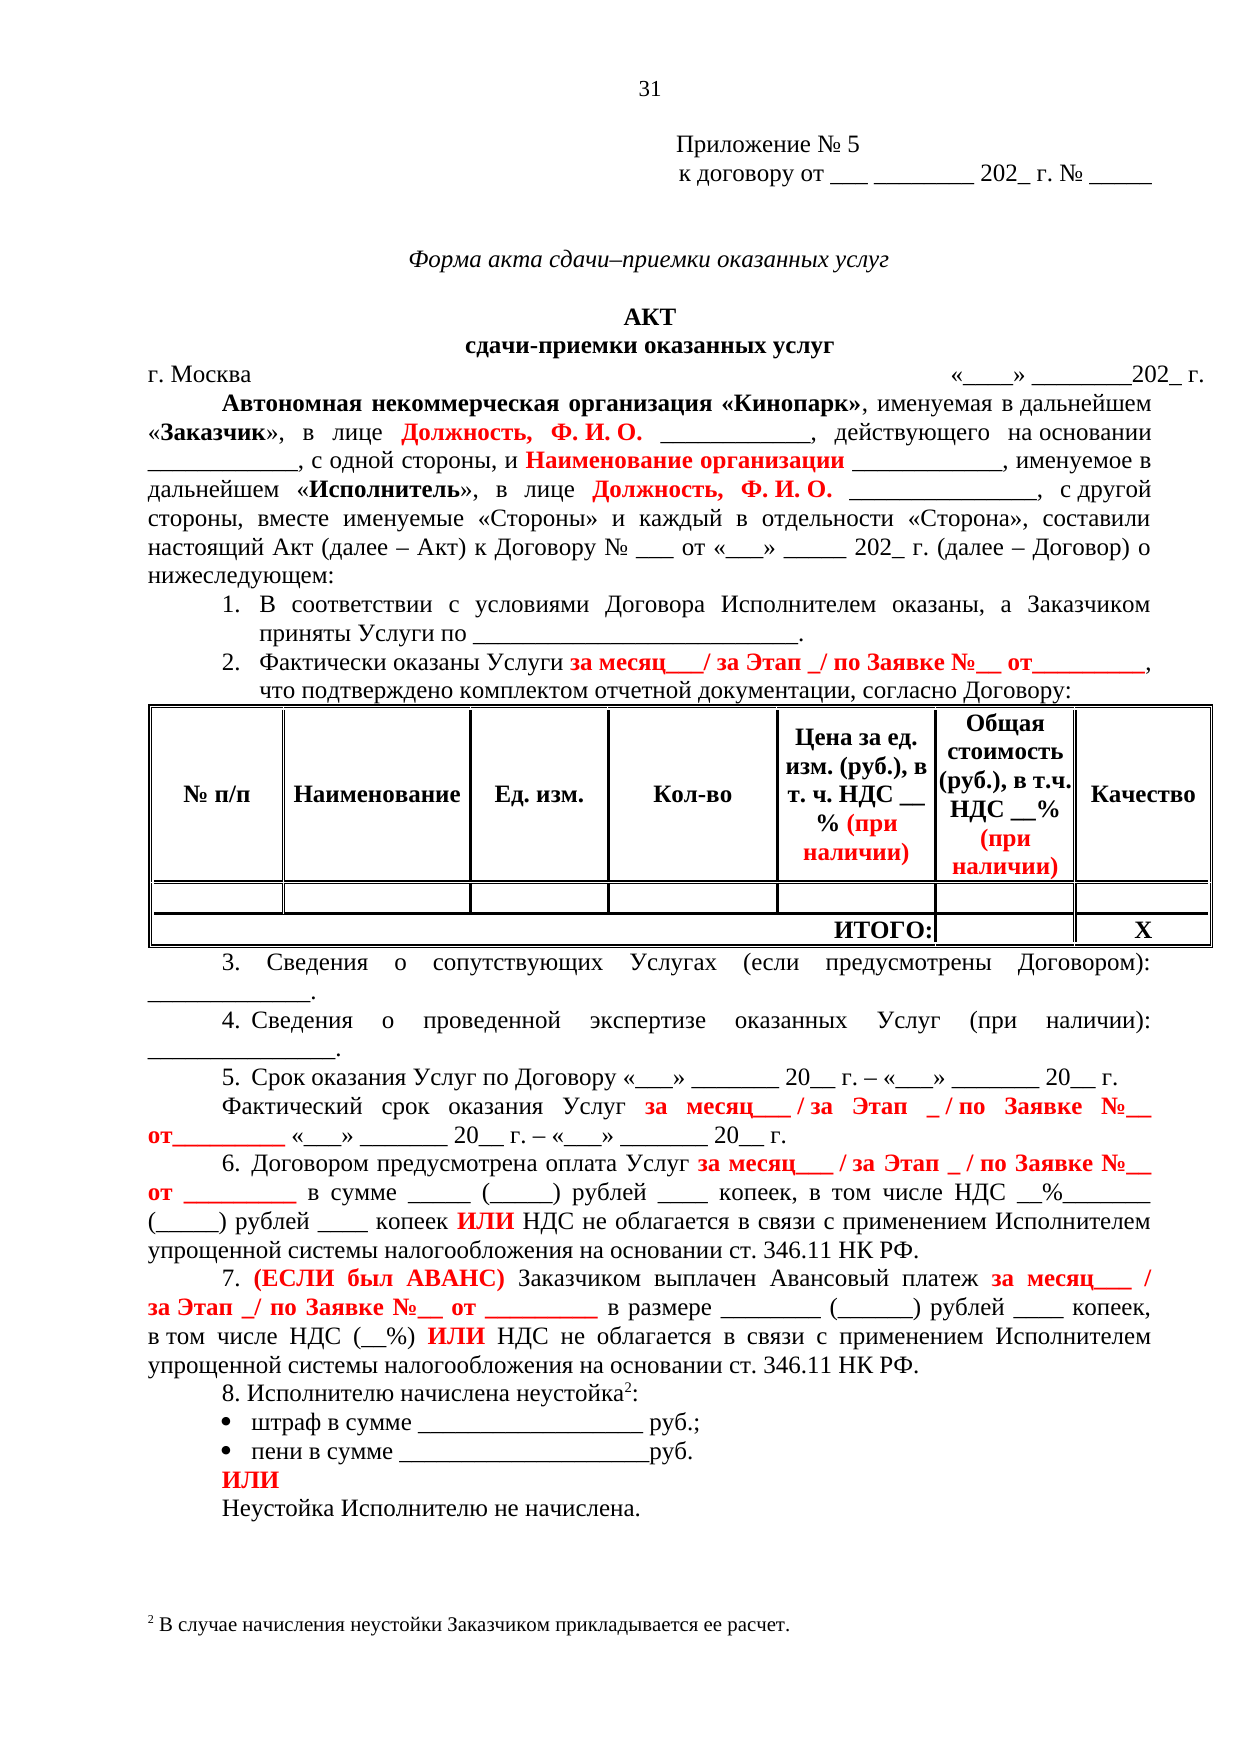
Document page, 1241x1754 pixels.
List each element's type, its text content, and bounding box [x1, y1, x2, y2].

table_header Кол-во [608, 706, 777, 880]
text 7. (ЕСЛИ был АВАНС) Заказчиком выплачен Авансовый платеж за месяц___ / за Этап _/ по Заявке №__ от _________ в размере ________ (______) рублей ____ копеек, в том числе НДС (__%) ИЛИ НДС не облагается в связи с применением Исполнителем упрощенной системы налогообложения на основании ст. 346.11 НК РФ. [148, 1263, 1152, 1378]
subtitle Форма акта сдачи–приемки оказанных услуг [148, 244, 1152, 273]
text ИЛИ [148, 1465, 1152, 1493]
text сдачи-приемки оказанных услуг [148, 331, 1152, 359]
table_header Качество [1075, 708, 1210, 880]
table_header № п/п [152, 708, 283, 880]
table_header Наименование [284, 708, 470, 880]
text АКТ [148, 302, 1152, 331]
text Автономная некоммерческая организация «Кинопарк», именуемая в дальнейшем «Заказчик», в лице Должность, Ф. И. О. ____________, действующего на основании ____________, с одной стороны, и Наименование организации ____________, именуемое в дальнейшем «Исполнитель», в лице Должность, Ф. И. О. _______________, с другой стороны, вместе именуемые «Стороны» и каждый в отдельности «Сторона», составили настоящий Акт (далее – Акт) к Договору № ___ от «___» _____ 202_ г. (далее – Договор) о нижеследующем: [148, 388, 1152, 589]
text 3. Сведения о сопутствующих Услугах (если предусмотрены Договором): _____________. [148, 948, 1152, 1005]
table_cell [152, 880, 282, 912]
table_cell ИТОГО: [152, 912, 935, 944]
text Неустойка Исполнителю не начислена. [148, 1493, 1152, 1522]
list Фактически оказаны Услуги за месяц___/ за Этап _/ по Заявке №__ от_________, что подтверждено комплектом отчетной документации, согласно Договору: [222, 647, 1152, 704]
list В соответствии с условиями Договора Исполнителем оказаны, а Заказчиком приняты Услуги по __________________________. [222, 589, 1152, 647]
table_cell [935, 912, 1075, 944]
text Фактический срок оказания Услуг за месяц___ / за Этап _ / по Заявке №__ от_________ «___» _______ 20__ г. – «___» _______ 20__ г. [148, 1091, 1152, 1148]
text 4. Сведения о проведенной экспертизе оказанных Услуг (при наличии): _______________. [148, 1005, 1152, 1062]
table_cell [472, 884, 607, 912]
table_cell [1077, 880, 1210, 912]
text к договору от ___ ________ 202_ г. № _____ [148, 158, 1152, 187]
table_header Ед. изм. [470, 706, 608, 880]
list штраф в сумме __________________ руб.; [148, 1407, 1152, 1436]
text 5. Срок оказания Услуг по Договору «___» _______ 20__ г. – «___» _______ 20__ г. [148, 1062, 1152, 1091]
table_header Цена за ед. изм. (руб.), в т. ч. НДС __% (при наличии) [777, 708, 935, 880]
text г. Москва «____» ________202_ г. [148, 359, 1152, 388]
text 6. Договором предусмотрена оплата Услуг за месяц___ / за Этап _ / по Заявке №__ от _________ в сумме _____ (_____) рублей ____ копеек, в том числе НДС __%_______ (_____) рублей ____ копеек ИЛИ НДС не облагается в связи с применением Исполнителем упрощенной системы налогообложения на основании ст. 346.11 НК РФ. [148, 1148, 1152, 1263]
table_cell Х [1075, 912, 1210, 944]
table_header Общая стоимость (руб.), в т.ч. НДС __% (при наличии) [935, 706, 1075, 880]
table_cell [937, 884, 1073, 912]
text Приложение № 5 [148, 129, 1152, 158]
table_cell [285, 884, 469, 912]
table_cell [610, 884, 776, 912]
list пени в сумме ____________________руб. [148, 1436, 1152, 1465]
text 8. Исполнителю начислена неустойка: [148, 1378, 1152, 1407]
table_cell [779, 884, 934, 912]
